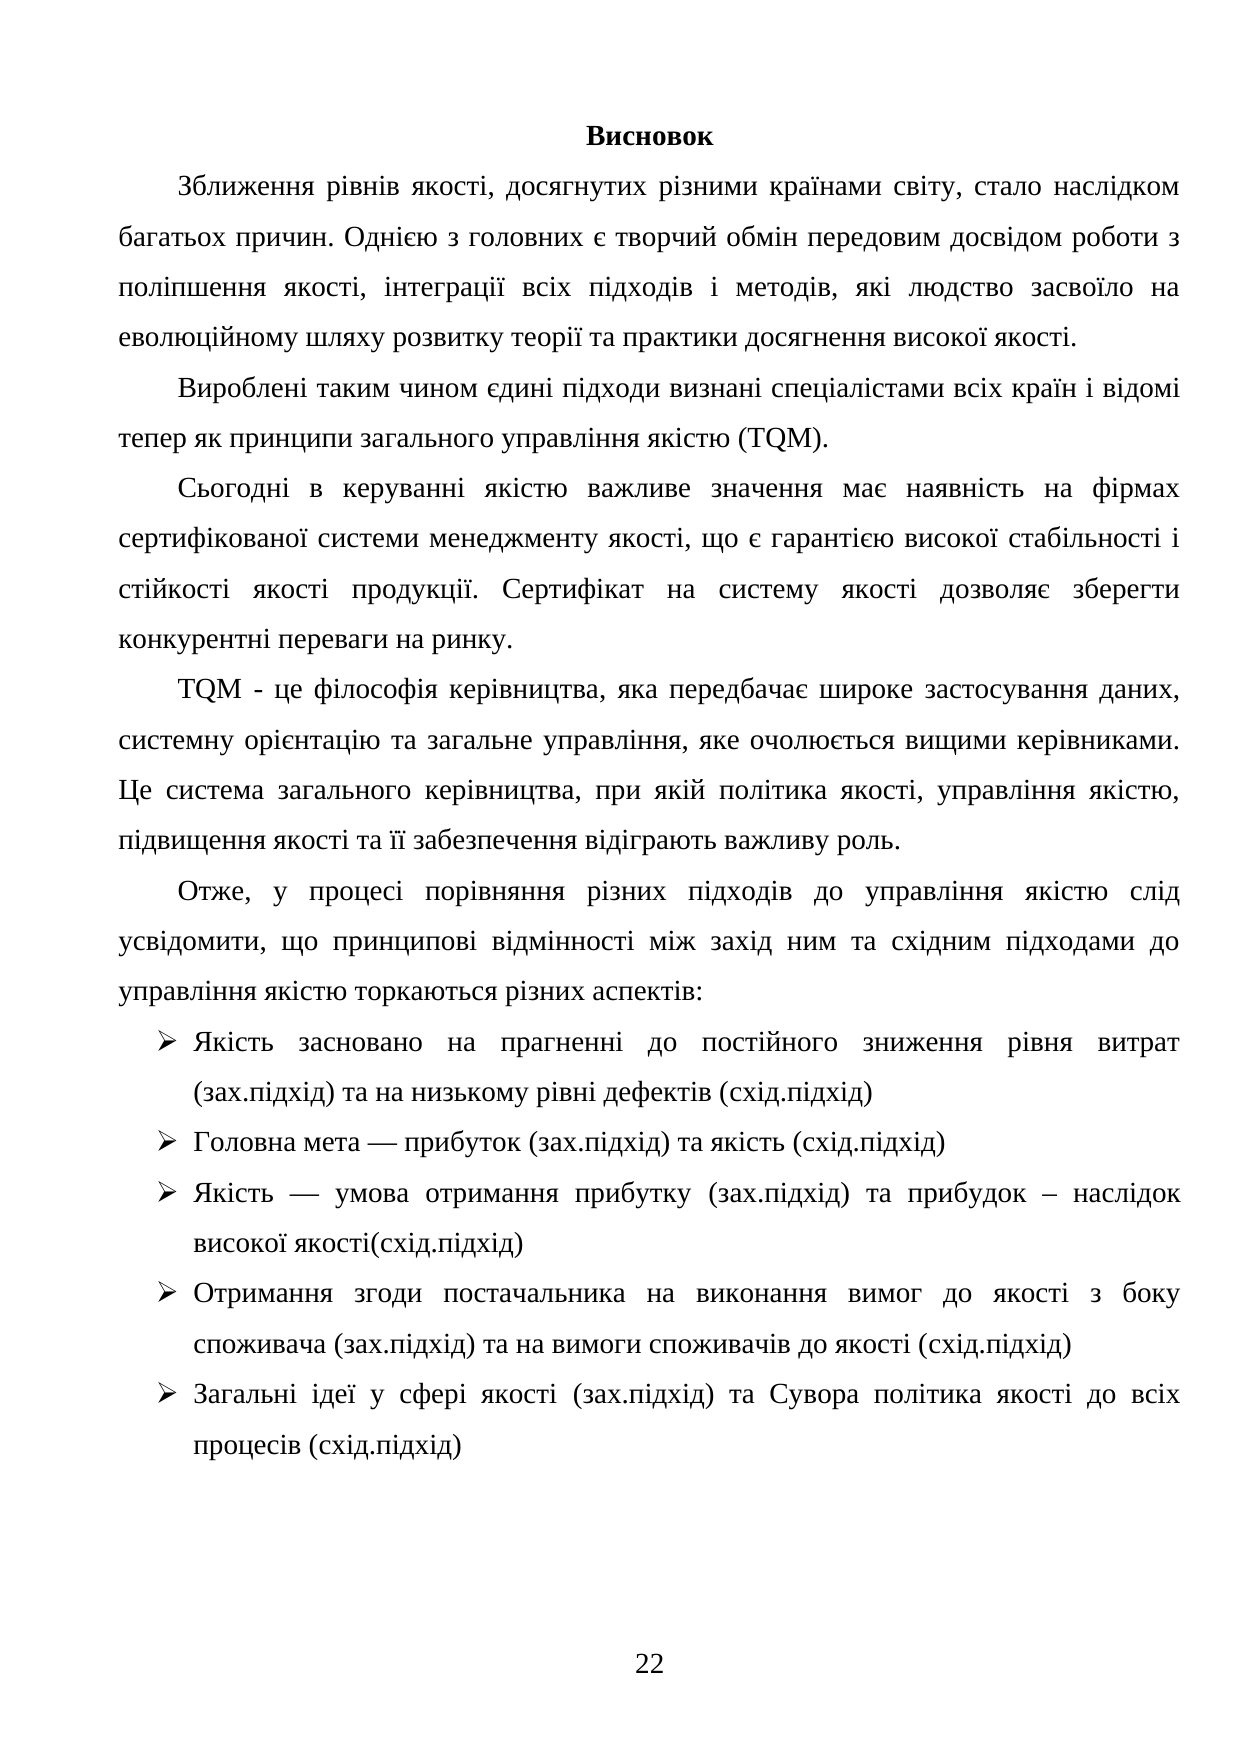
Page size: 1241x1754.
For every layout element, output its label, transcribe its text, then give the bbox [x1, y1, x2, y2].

list Головна мета — прибуток (зах.підхід) та якість (схід.підхід) [156, 1124, 1181, 1158]
list Загальні ідеї у сфері якості (зах.підхід) та Сувора політика якості до всіх процесів (схід.підхід) [156, 1376, 1181, 1460]
text Висновок [118, 118, 1181, 152]
list Отримання згоди постачальника на виконання вимог до якості з боку споживача (зах.підхід) та на вимоги споживачів до якості (схід.підхід) [156, 1276, 1181, 1359]
text TQM - це філософія керівництва, яка передбачає широке застосування даних, системну орієнтацію та загальне управління, яке очолюється вищими керівниками. Це система загального керівництва, при якій політика якості, управління якістю, підвищення якості та її забезпечення відіграють важливу роль. [118, 672, 1181, 856]
text Вироблені таким чином єдині підходи визнані спеціалістами всіх країн і відомі тепер як принципи загального управління якістю (TQM). [118, 370, 1181, 453]
text Зближення рівнів якості, досягнутих різними країнами світу, стало наслідком багатьох причин. Однією з головних є творчий обмін передовим досвідом роботи з поліпшення якості, інтеграції всіх підходів і методів, які людство засвоїло на еволюційному шляху розвитку теорії та практики досягнення високої якості. [118, 168, 1181, 353]
text Сьогодні в керуванні якістю важливе значення має наявність на фірмах сертифікованої системи менеджменту якості, що є гарантією високої стабільності і стійкості якості продукції. Сертифікат на систему якості дозволяє зберегти конкурентні переваги на ринку. [118, 470, 1181, 655]
list Якість — умова отримання прибутку (зах.підхід) та прибудок – наслідок високої якості(схід.підхід) [156, 1175, 1181, 1259]
list Якість засновано на прагненні до постійного зниження рівня витрат (зах.підхід) та на низькому рівні дефектів (схід.підхід) [156, 1024, 1181, 1108]
text Отже, у процесі порівняння різних підходів до управління якістю слід усвідомити, що принципові відмінності між захід ним та східним підходами до управління якістю торкаються різних аспектів: [118, 873, 1181, 1007]
